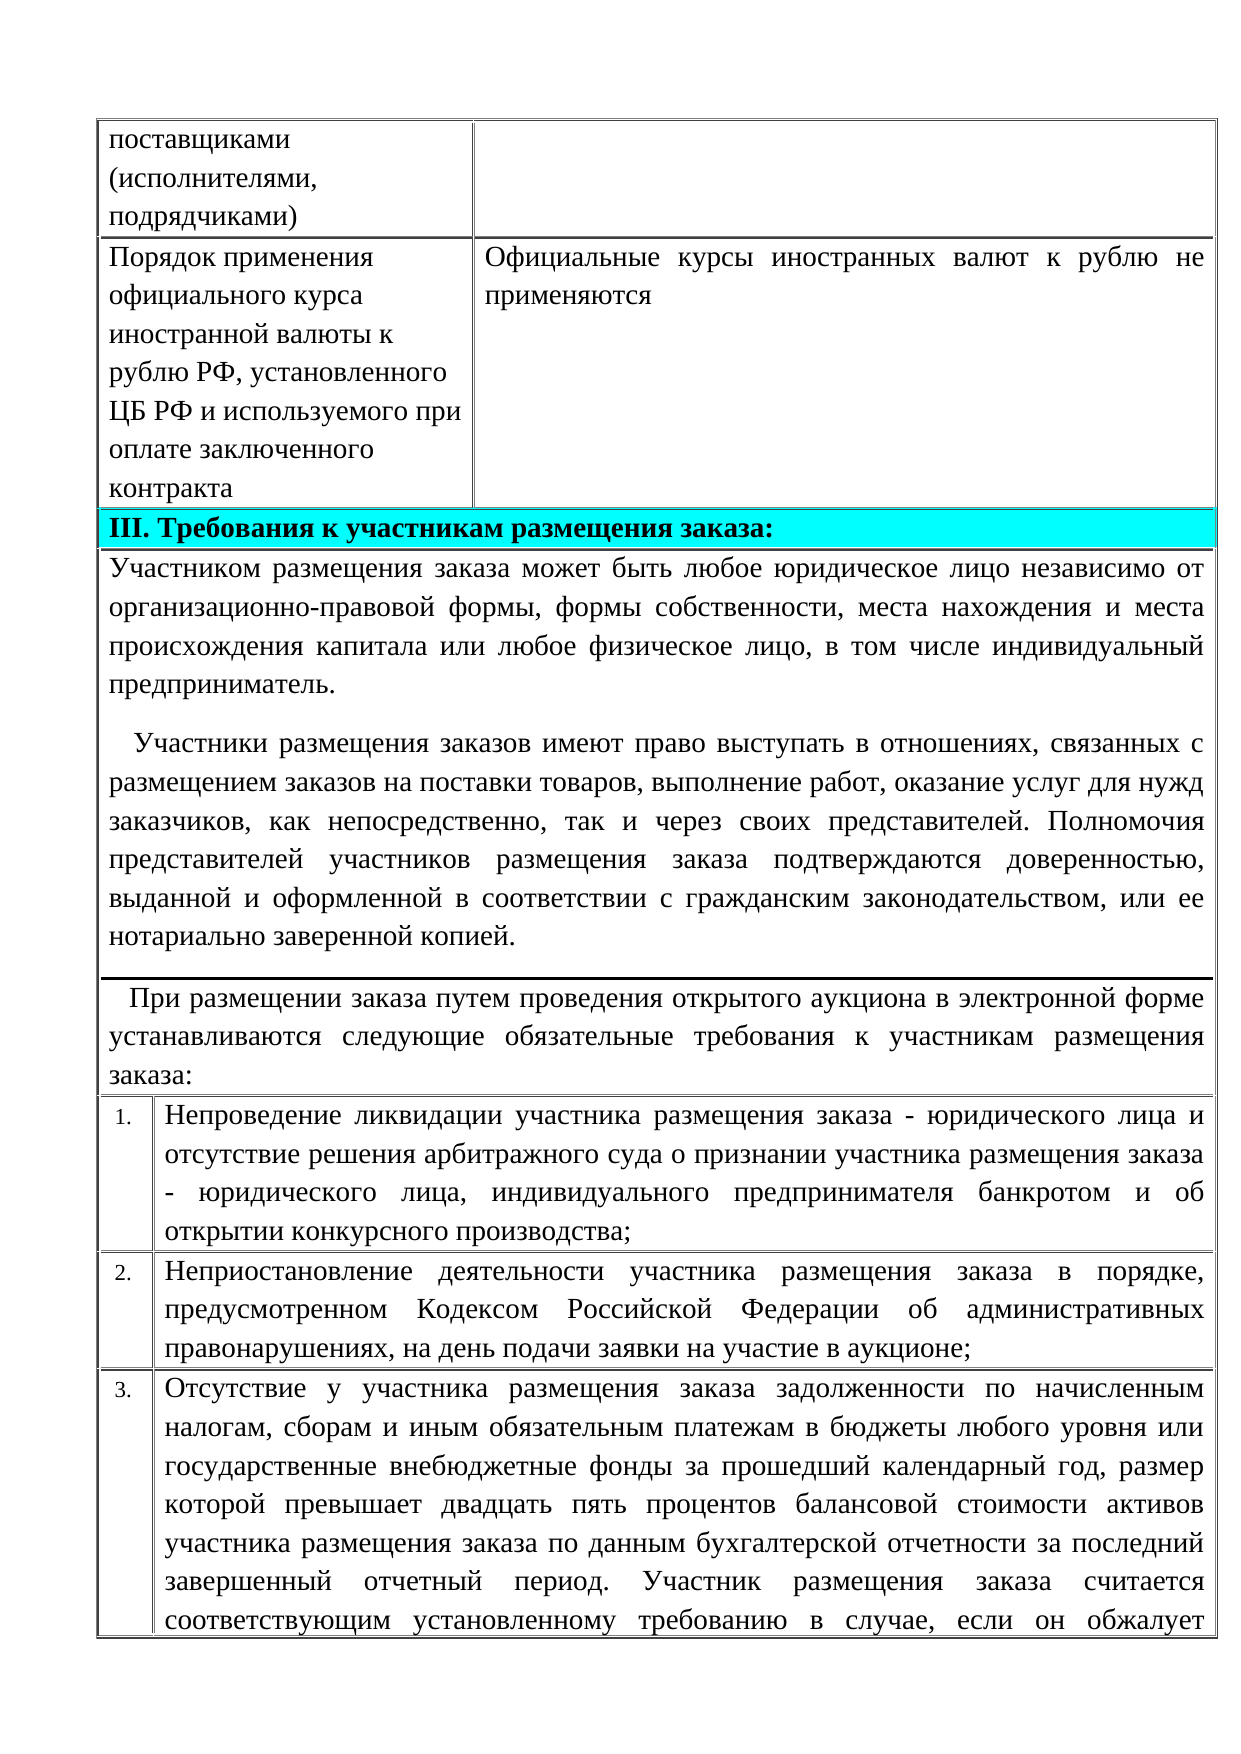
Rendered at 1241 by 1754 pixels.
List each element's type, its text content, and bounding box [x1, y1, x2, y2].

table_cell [99, 121, 473, 236]
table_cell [153, 1367, 1215, 1635]
table_cell III. Требования к участникам размещения заказа: [99, 507, 1215, 547]
table_cell [99, 1367, 153, 1635]
table_cell Участником размещения заказа может быть любое юридическое лицо независимо от организационно-правовой формы, формы собственности, места нахождения и места происхождения капитала или любое физическое лицо, в том числе индивидуальный предприниматель. Участники размещения заказов имеют право выступать в отношениях, связанных с размещением заказов на поставки товаров, выполнение работ, оказание услуг для нужд заказчиков, как непосредственно, так и через своих представителей. Полномочия представителей участников размещения заказа подтверждаются доверенностью, выданной и оформленной в соответствии с гражданским законодательством, или ее нотариально заверенной копией. [97, 548, 1217, 977]
table_cell Рубль РФ [473, 119, 1215, 236]
table_cell Порядок применения официального курса иностранной валюты к рублю РФ, установленного ЦБ РФ и используемого при оплате заключенного контракта [97, 236, 472, 507]
table_cell Неприостановление деятельности участника размещения заказа в порядке, предусмотренном Кодексом Российской Федерации об административных правонарушениях, на день подачи заявки на участие в аукционе; [155, 1250, 1215, 1367]
table_cell При размещении заказа путем проведения открытого аукциона в электронной форме устанавливаются следующие обязательные требования к участникам размещения заказа: [99, 977, 1215, 1094]
table_cell Официальные курсы иностранных валют к рублю не применяются [475, 236, 1217, 507]
table_cell [99, 1094, 152, 1250]
table_cell Непроведение ликвидации участника размещения заказа - юридического лица и отсутствие решения арбитражного суда о признании участника размещения заказа - юридического лица, индивидуального предпринимателя банкротом и об открытии конкурсного производства; [155, 1094, 1215, 1250]
table_cell [99, 1250, 152, 1367]
